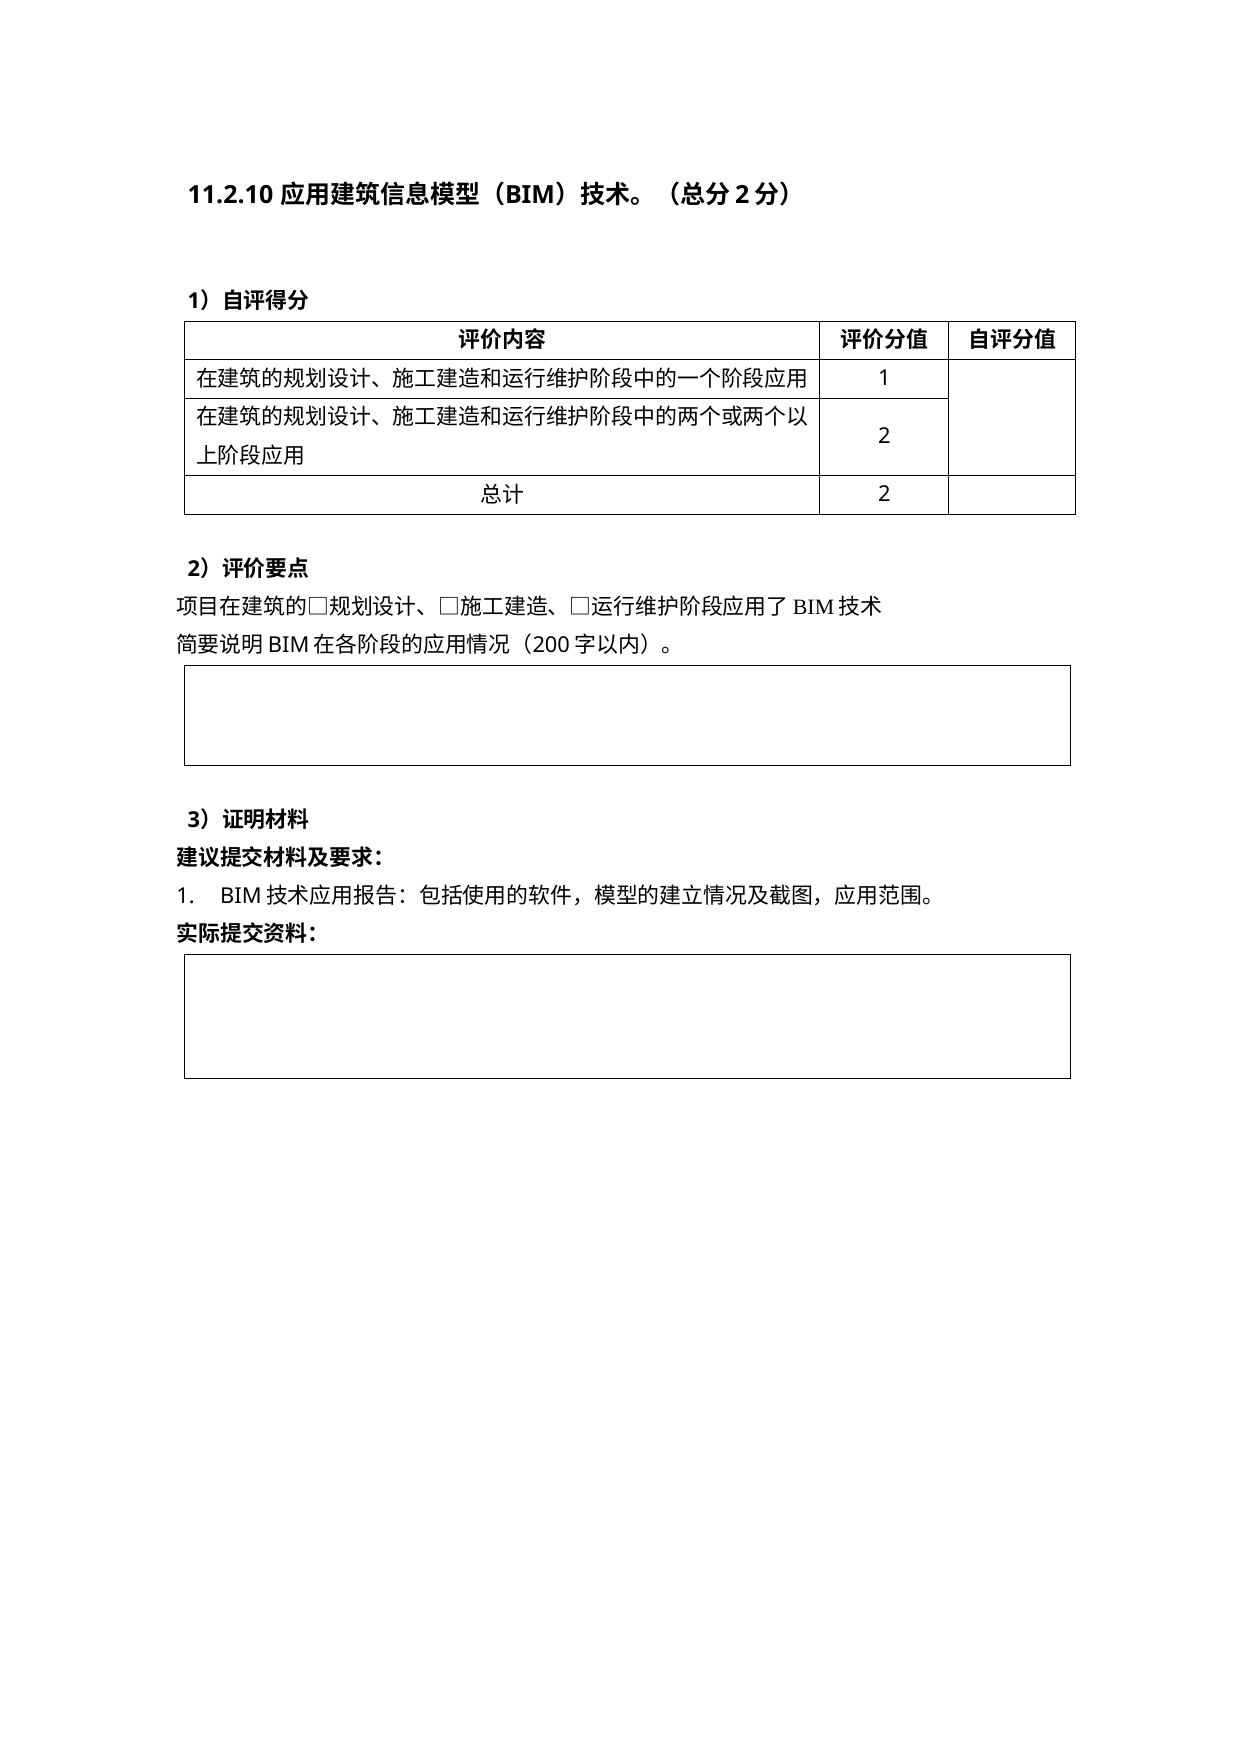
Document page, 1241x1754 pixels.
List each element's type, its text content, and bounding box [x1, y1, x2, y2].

text 1）自评得分 [187, 283, 1053, 314]
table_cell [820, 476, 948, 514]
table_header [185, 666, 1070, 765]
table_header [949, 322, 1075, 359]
list BIM技术应用报告：包括使用的软件，模型的建立情况及截图，应用范围。 [176, 878, 1053, 910]
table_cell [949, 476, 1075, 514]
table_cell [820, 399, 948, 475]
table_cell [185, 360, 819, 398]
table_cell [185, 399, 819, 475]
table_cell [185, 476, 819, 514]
text 建议提交材料及要求： [176, 840, 1053, 872]
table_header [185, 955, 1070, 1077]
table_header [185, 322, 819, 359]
text 实际提交资料： [176, 916, 1053, 948]
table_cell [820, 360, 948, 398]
text 3）证明材料 [187, 802, 1053, 834]
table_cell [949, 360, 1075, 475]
subtitle 11.2.10 应用建筑信息模型（BIM）技术。（总分2分） [187, 174, 1053, 211]
text 简要说明BIM在各阶段的应用情况（200字以内）。 [176, 627, 1053, 658]
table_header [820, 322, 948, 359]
text 项目在建筑的□规划设计、□施工建造、□运行维护阶段应用了BIM技术 [176, 589, 1053, 620]
text 2）评价要点 [187, 551, 1053, 582]
